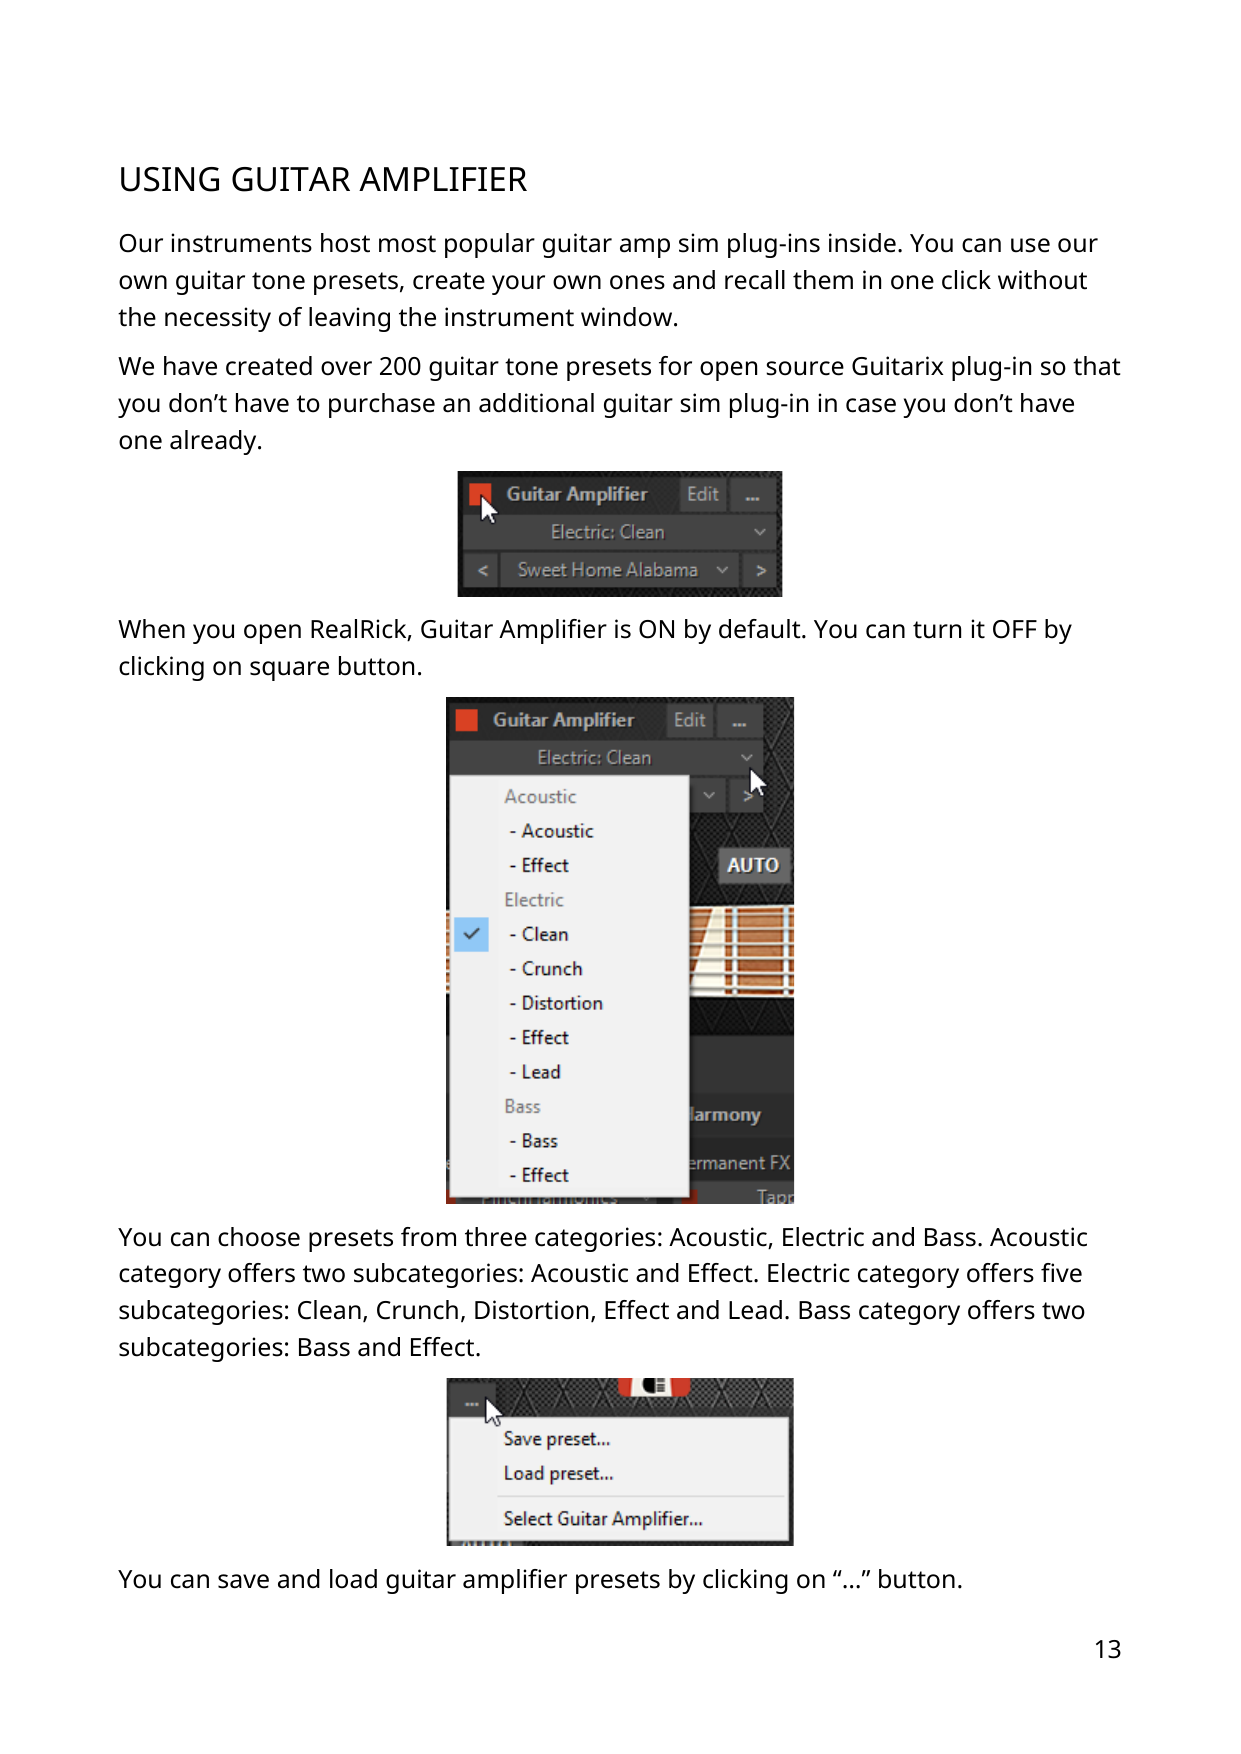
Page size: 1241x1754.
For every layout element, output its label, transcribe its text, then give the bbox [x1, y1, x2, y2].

text Our instruments host most popular guitar amp sim plug-ins inside. You can use our own guitar tone presets, create your own ones and recall them in one click without the necessity of leaving the instrument window. [118, 226, 1122, 334]
text We have created over 200 guitar tone presets for open source Guitarix plug-in so that you don’t have to purchase an additional guitar sim plug-in in case you don’t have one already. [118, 349, 1122, 456]
text You can choose presets from three categories: Acoustic, Electric and Bass. Acoustic category offers two subcategories: Acoustic and Effect. Electric category offers five subcategories: Clean, Crunch, Distortion, Effect and Lead. Bass category offers two subcategories: Bass and Effect. [118, 1219, 1122, 1364]
picture [457, 471, 783, 597]
subtitle Using Guitar Amplifier [118, 156, 1122, 201]
picture [446, 1378, 794, 1546]
text You can save and load guitar amplifier presets by clicking on “…” button. [118, 1561, 1122, 1595]
picture [446, 697, 795, 1204]
text When you open RealRick, Guitar Amplifier is ON by default. You can turn it OFF by clicking on square button. [118, 612, 1122, 683]
